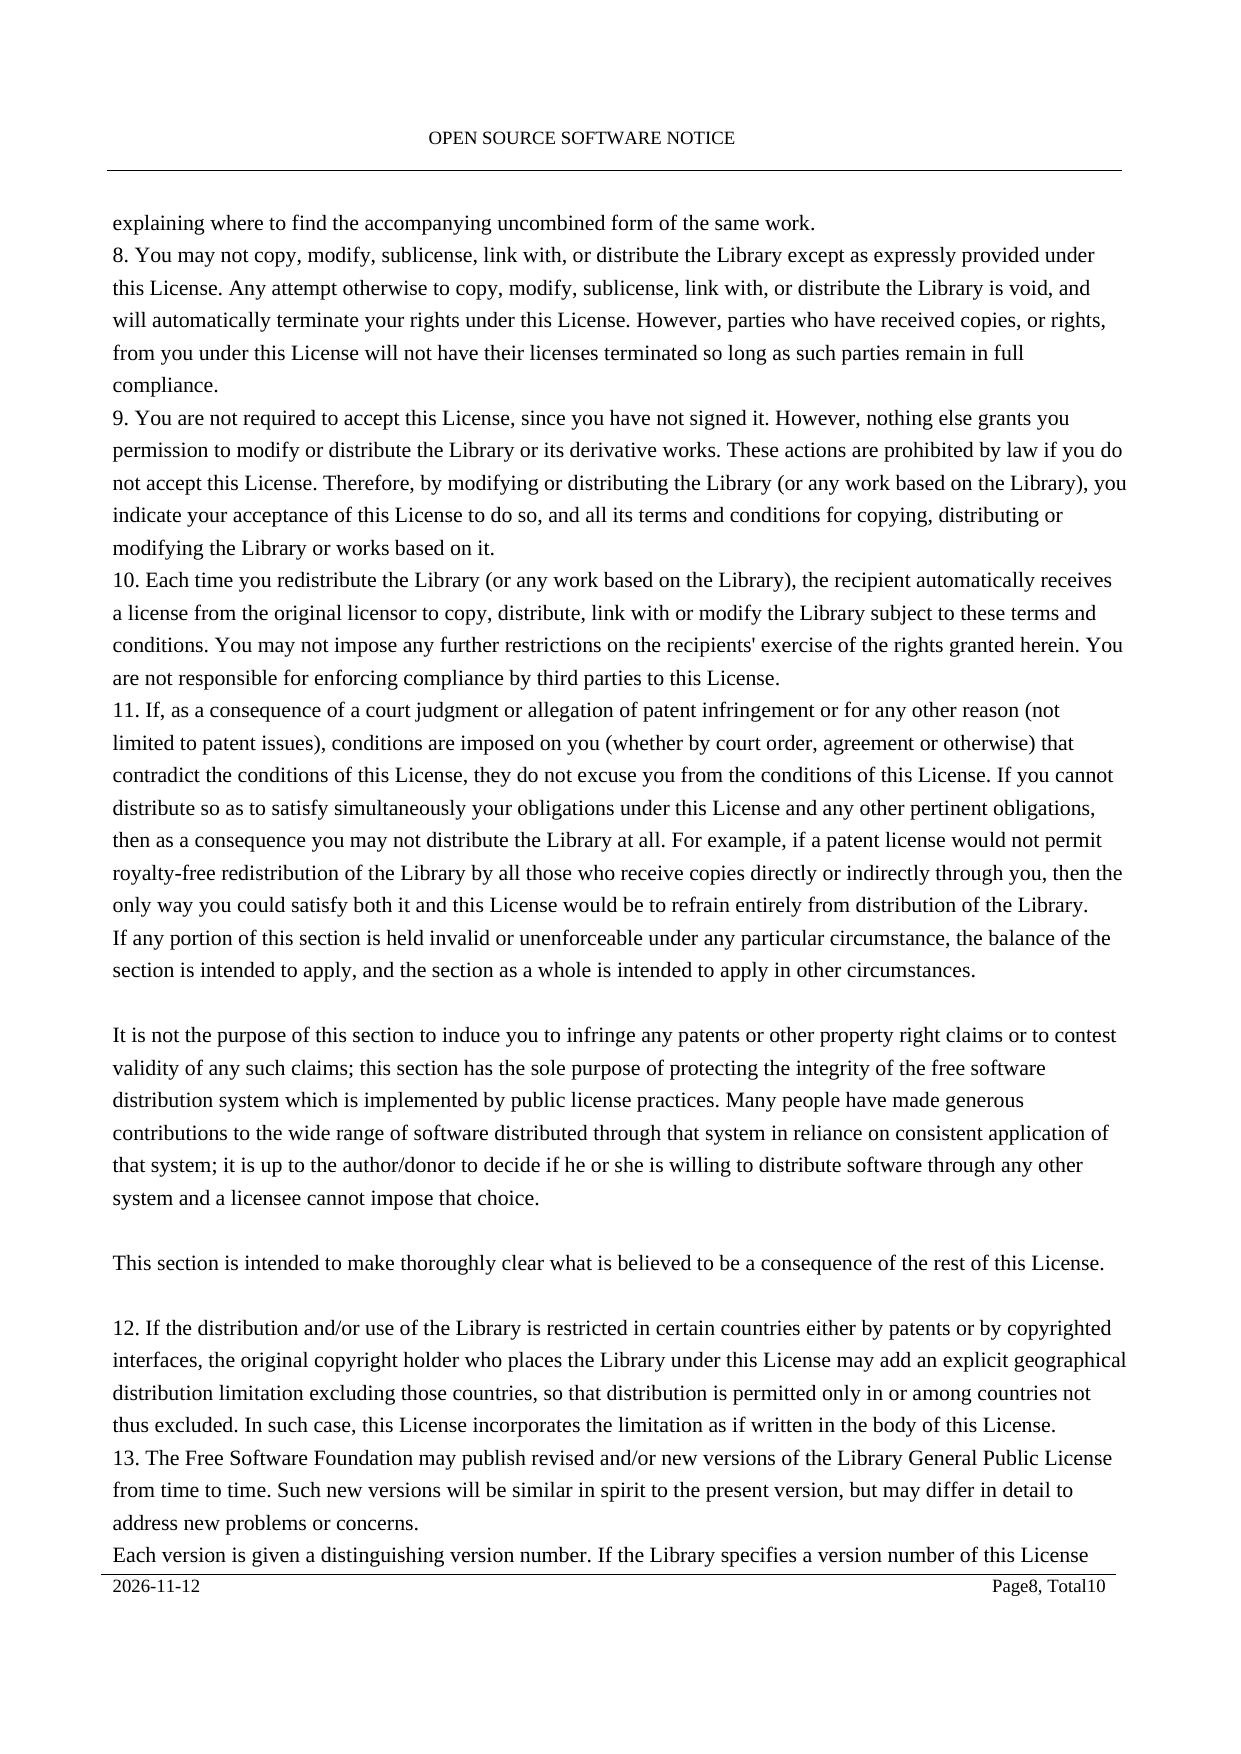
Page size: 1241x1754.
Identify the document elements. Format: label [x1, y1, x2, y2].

text [112, 206, 1128, 1571]
